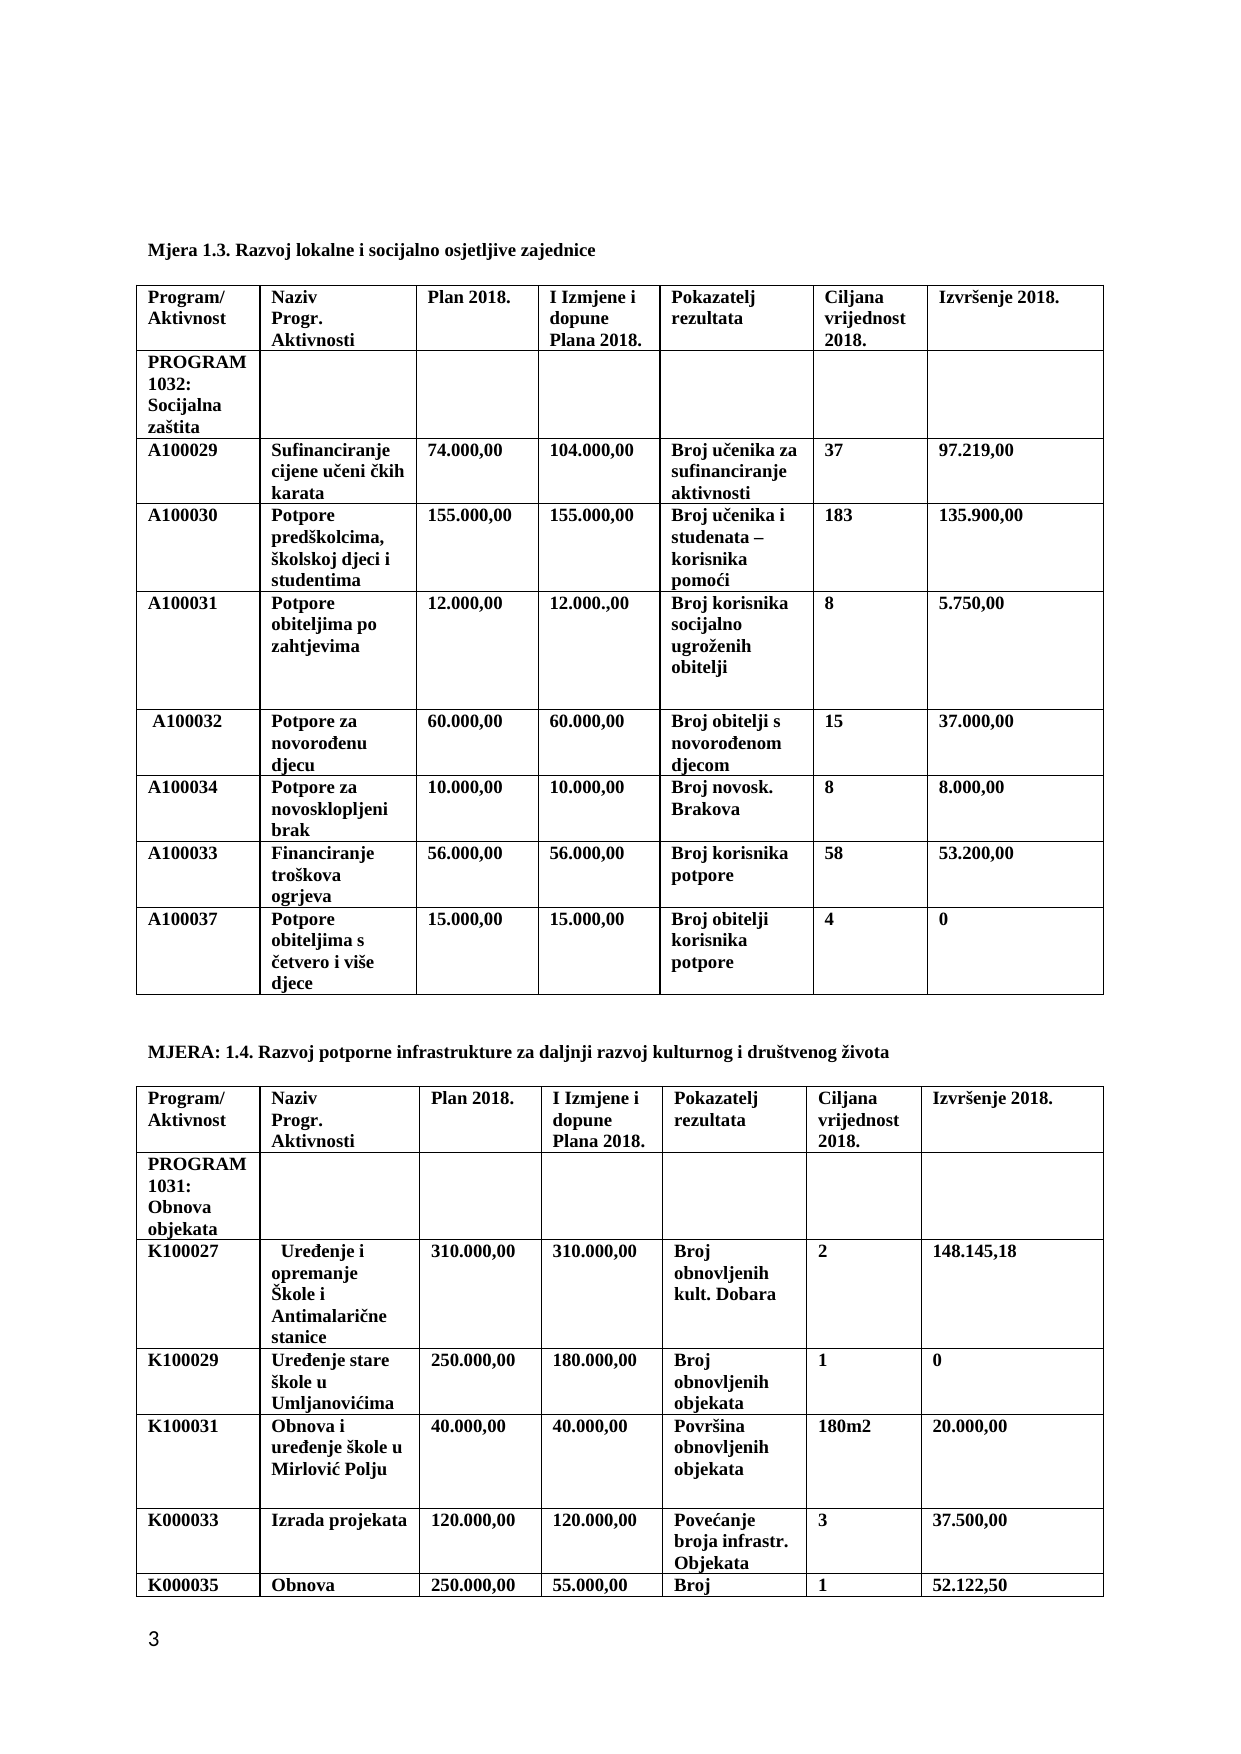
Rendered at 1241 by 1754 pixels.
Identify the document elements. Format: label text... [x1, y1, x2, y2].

table_cell 4 [814, 908, 927, 994]
table_header Naziv Progr. Aktivnosti [261, 286, 416, 350]
table_cell Izrada projekata [261, 1509, 419, 1573]
table_header Pokazatelj rezultata [661, 286, 813, 350]
table_cell 55.000,00 [542, 1574, 662, 1596]
table_cell [663, 1153, 806, 1239]
table_cell Broj obnovljenih kult. Dobara [663, 1240, 806, 1348]
table_cell 104.000,00 [539, 439, 659, 503]
table_cell 120.000,00 [542, 1509, 662, 1573]
table_cell Uređenje i opremanje Škole i Antimalarične stanice [261, 1240, 419, 1348]
table_cell [922, 1153, 1103, 1239]
table_cell 15.000,00 [539, 908, 659, 994]
table_cell K100029 [137, 1349, 259, 1414]
table_cell Sufinanciranje cijene učeni čkih karata [261, 439, 416, 503]
table_header Program/ Aktivnost [137, 286, 259, 350]
table_cell 180.000,00 [542, 1349, 662, 1414]
table_header Naziv Progr. Aktivnosti [261, 1087, 419, 1152]
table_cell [261, 1574, 419, 1596]
table_cell 183 [814, 504, 927, 591]
table_cell 0 [922, 1349, 1103, 1414]
table_cell A100037 [137, 908, 259, 994]
table_cell 53.200,00 [928, 842, 1103, 907]
table_cell 5.750,00 [928, 592, 1103, 709]
table_cell A100033 [137, 842, 259, 907]
table_header Program/ Aktivnost [137, 1087, 259, 1152]
table_cell 250.000,00 [420, 1349, 541, 1414]
table_cell 120.000,00 [420, 1509, 541, 1573]
table_cell 40.000,00 [420, 1415, 541, 1507]
table_cell 58 [814, 842, 927, 907]
table_header Ciljana vrijednost 2018. [814, 286, 927, 350]
table_header Izvršenje 2018. [928, 286, 1103, 350]
table_cell Financiranje troškova ogrjeva [261, 842, 416, 907]
table_cell Broj obnovljenih objekata [663, 1349, 806, 1414]
table_cell [542, 1153, 662, 1239]
table_cell 97.219,00 [928, 439, 1103, 503]
table_cell 37.000,00 [928, 710, 1103, 775]
table_cell 60.000,00 [539, 710, 659, 775]
table_cell [928, 351, 1103, 437]
table_cell 20.000,00 [922, 1415, 1103, 1507]
table_cell 135.900,00 [928, 504, 1103, 591]
table_header Izvršenje 2018. [922, 1087, 1103, 1152]
table_cell [261, 1153, 419, 1239]
table_cell A100034 [137, 776, 259, 841]
table_cell [539, 351, 659, 437]
table_cell 10.000,00 [539, 776, 659, 841]
table_cell 310.000,00 [542, 1240, 662, 1348]
table_cell Broj obitelji s novorođenom djecom [661, 710, 813, 775]
table_cell 1 [807, 1574, 921, 1596]
table_header Plan 2018. [420, 1087, 541, 1152]
table_cell [814, 351, 927, 437]
table_cell K000035 [137, 1574, 259, 1596]
table_cell 12.000.,00 [539, 592, 659, 709]
table_cell PROGRAM 1032: Socijalna zaštita [137, 351, 259, 437]
table_cell Broj obitelji korisnika potpore [661, 908, 813, 994]
table_cell 0 [928, 908, 1103, 994]
table_header Pokazatelj rezultata [663, 1087, 806, 1152]
table_cell 15 [814, 710, 927, 775]
table_cell Potpore predškolcima, školskoj djeci i studentima [261, 504, 416, 591]
table_cell 148.145,18 [922, 1240, 1103, 1348]
table_cell 40.000,00 [542, 1415, 662, 1507]
table_cell 1 [807, 1349, 921, 1414]
table_cell [420, 1153, 541, 1239]
table_cell Potpore za novosklopljeni brak [261, 776, 416, 841]
table_cell 250.000,00 [420, 1574, 541, 1596]
table_cell Obnova i uređenje škole u Mirlović Polju [261, 1415, 419, 1507]
table_cell A100029 [137, 439, 259, 503]
table_cell Potpore obiteljima po zahtjevima [261, 592, 416, 709]
table_cell Uređenje stare škole u Umljanovićima [261, 1349, 419, 1414]
table_cell A100031 [137, 592, 259, 709]
table_header I Izmjene i dopune Plana 2018. [539, 286, 659, 350]
table_cell [261, 351, 416, 437]
table_cell 37 [814, 439, 927, 503]
table_cell Broj učenika za sufinanciranje aktivnosti [661, 439, 813, 503]
text Mjera 1.3. Razvoj lokalne i socijalno osjetljive zajednice [148, 239, 1093, 260]
table_cell 155.000,00 [539, 504, 659, 591]
table_cell K100031 [137, 1415, 259, 1507]
table_cell K000033 [137, 1509, 259, 1573]
table_cell [661, 351, 813, 437]
table_cell 60.000,00 [417, 710, 538, 775]
table_cell 155.000,00 [417, 504, 538, 591]
table_cell A100030 [137, 504, 259, 591]
table_cell 56.000,00 [417, 842, 538, 907]
table_cell 52.122,50 [922, 1574, 1103, 1596]
table_cell 56.000,00 [539, 842, 659, 907]
table_cell 3 [807, 1509, 921, 1573]
table_cell Površina obnovljenih objekata [663, 1415, 806, 1507]
table_cell 12.000,00 [417, 592, 538, 709]
table_cell Povećanje broja infrastr. Objekata [663, 1509, 806, 1573]
table_cell Broj korisnika potpore [661, 842, 813, 907]
table_cell 8 [814, 592, 927, 709]
table_cell PROGRAM 1031: Obnova objekata [137, 1153, 259, 1239]
table_cell 37.500,00 [922, 1509, 1103, 1573]
table_cell 8.000,00 [928, 776, 1103, 841]
table_cell 74.000,00 [417, 439, 538, 503]
text MJERA: 1.4. Razvoj potporne infrastrukture za daljnji razvoj kulturnog i društvenog života [148, 1041, 1093, 1062]
table_cell [417, 351, 538, 437]
table_cell 2 [807, 1240, 921, 1348]
table_cell K100027 [137, 1240, 259, 1348]
table_header Ciljana vrijednost 2018. [807, 1087, 921, 1152]
table_cell Broj učenika i studenata –korisnika pomoći [661, 504, 813, 591]
table_cell 310.000,00 [420, 1240, 541, 1348]
table_cell 8 [814, 776, 927, 841]
table_cell Broj korisnika socijalno ugroženih obitelji [661, 592, 813, 709]
table_cell 180m2 [807, 1415, 921, 1507]
table_cell [807, 1153, 921, 1239]
table_header I Izmjene i dopune Plana 2018. [542, 1087, 662, 1152]
table_cell 10.000,00 [417, 776, 538, 841]
table_header Plan 2018. [417, 286, 538, 350]
table_cell Potpore za novorođenu djecu [261, 710, 416, 775]
table_cell A100032 [137, 710, 259, 775]
table_cell Broj novosk. Brakova [661, 776, 813, 841]
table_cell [663, 1574, 806, 1596]
table_cell 15.000,00 [417, 908, 538, 994]
table_cell Potpore obiteljima s četvero i više djece [261, 908, 416, 994]
